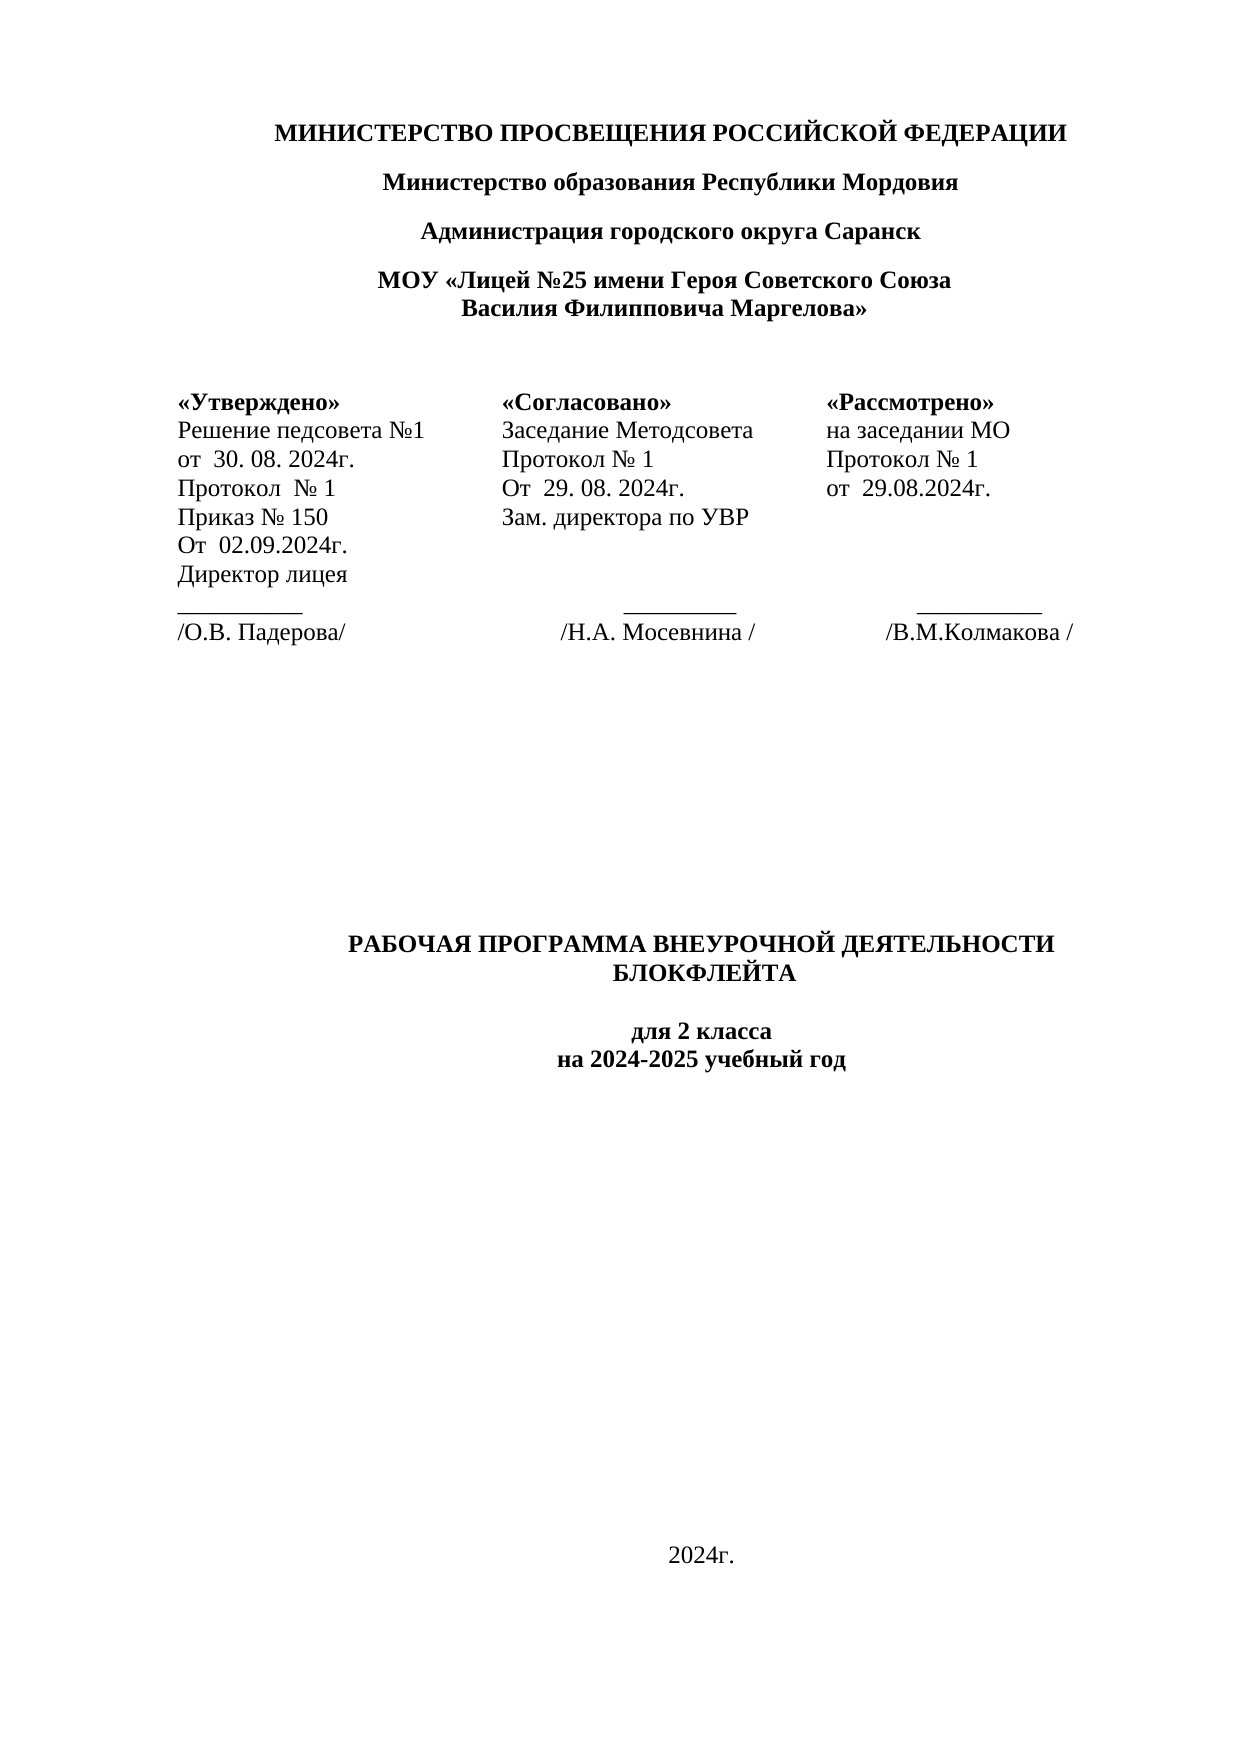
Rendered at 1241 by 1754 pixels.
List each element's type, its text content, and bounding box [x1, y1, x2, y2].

text МОУ «Лицей №25 имени Героя Советского Союза [177, 265, 1152, 293]
text Василия Филипповича Маргелова» [177, 293, 1152, 322]
text Администрация городского округа Саранск [190, 216, 1152, 244]
text для 2 класса [177, 1016, 1152, 1044]
text Министерство образования Республики Мордовия [190, 167, 1152, 196]
text 2024г. [177, 1540, 1152, 1569]
table_header «Утверждено» Решение педсовета №1 от 30. 08. 2024г. Протокол № 1 Приказ № 150 От 02.09.2024г. Директор лицея __________ /О.В. Падерова/ [166, 387, 490, 687]
table_header «Рассмотрено» на заседании МО Протокол № 1 от 29.08.2024г. __________ /В.М.Колмакова / [815, 387, 1139, 687]
text РАБОЧАЯ ПРОГРАММА ВНЕУРОЧНОЙ ДЕЯТЕЛЬНОСТИ [177, 929, 1152, 958]
table_header «Согласовано» Заседание Методсовета Протокол № 1 От 29. 08. 2024г. Зам. директора по УВР _________ /Н.А. Мосевнина / [490, 387, 815, 687]
text МИНИСТЕРСТВО ПРОСВЕЩЕНИЯ РОССИЙСКОЙ ФЕДЕРАЦИИ [190, 118, 1152, 147]
text БЛОКФЛЕЙТА [177, 958, 1152, 987]
text на 2024-2025 учебный год [177, 1044, 1152, 1073]
